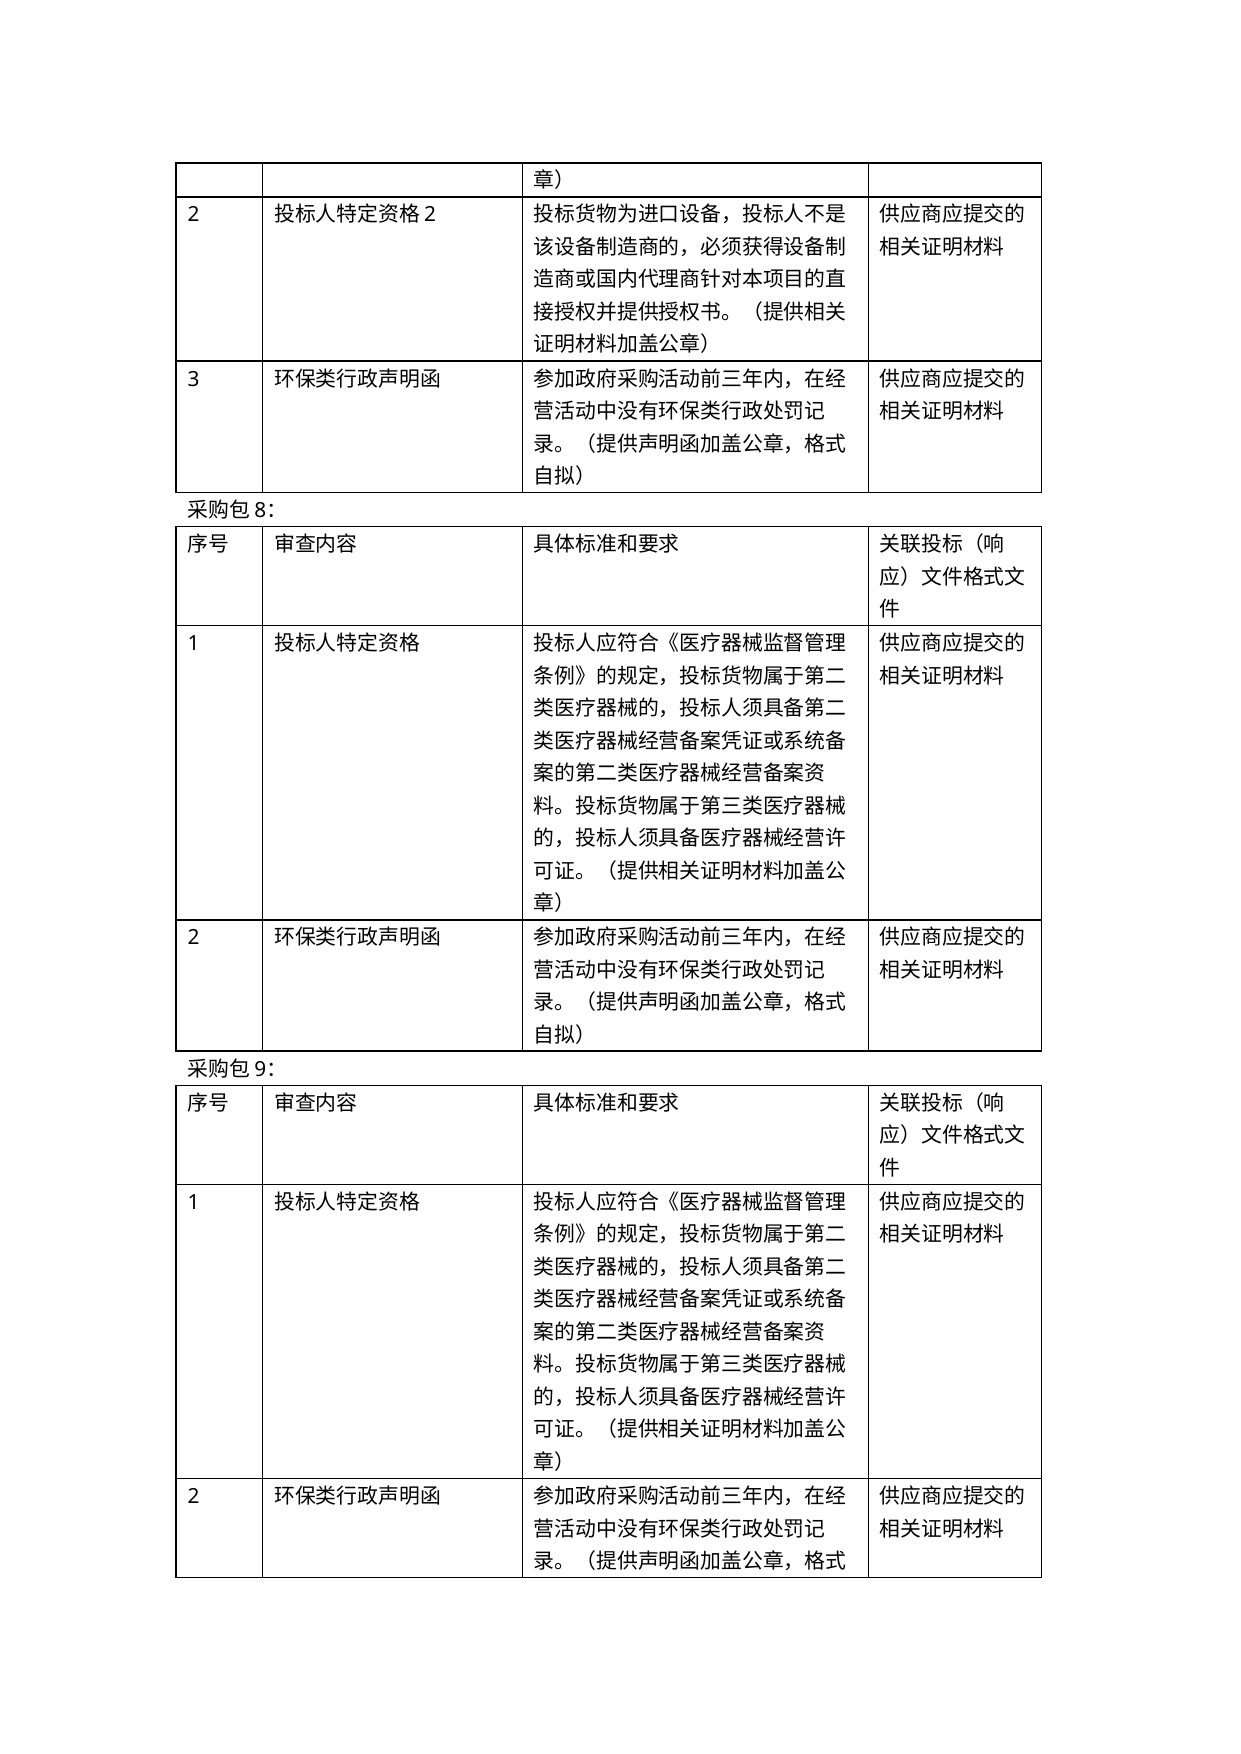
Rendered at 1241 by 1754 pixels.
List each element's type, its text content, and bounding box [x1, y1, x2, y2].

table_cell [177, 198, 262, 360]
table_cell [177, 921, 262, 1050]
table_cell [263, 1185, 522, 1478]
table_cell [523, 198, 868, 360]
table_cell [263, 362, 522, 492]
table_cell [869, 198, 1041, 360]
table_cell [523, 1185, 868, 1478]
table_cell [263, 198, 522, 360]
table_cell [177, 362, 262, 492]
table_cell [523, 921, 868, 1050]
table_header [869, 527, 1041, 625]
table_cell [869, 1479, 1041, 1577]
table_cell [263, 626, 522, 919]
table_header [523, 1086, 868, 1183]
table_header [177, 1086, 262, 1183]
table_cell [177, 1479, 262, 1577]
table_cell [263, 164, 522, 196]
text 采购包9： [187, 1052, 1053, 1084]
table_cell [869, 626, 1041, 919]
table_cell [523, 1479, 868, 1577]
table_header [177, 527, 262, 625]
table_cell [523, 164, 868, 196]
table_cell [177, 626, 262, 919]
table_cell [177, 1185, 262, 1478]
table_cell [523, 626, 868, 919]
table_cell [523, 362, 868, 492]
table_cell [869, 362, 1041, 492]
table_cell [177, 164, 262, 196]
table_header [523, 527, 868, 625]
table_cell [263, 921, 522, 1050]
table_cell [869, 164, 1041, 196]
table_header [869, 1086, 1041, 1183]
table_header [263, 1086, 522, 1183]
text 采购包8： [187, 493, 1053, 526]
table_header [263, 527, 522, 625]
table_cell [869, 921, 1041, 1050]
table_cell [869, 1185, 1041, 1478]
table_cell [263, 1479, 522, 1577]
